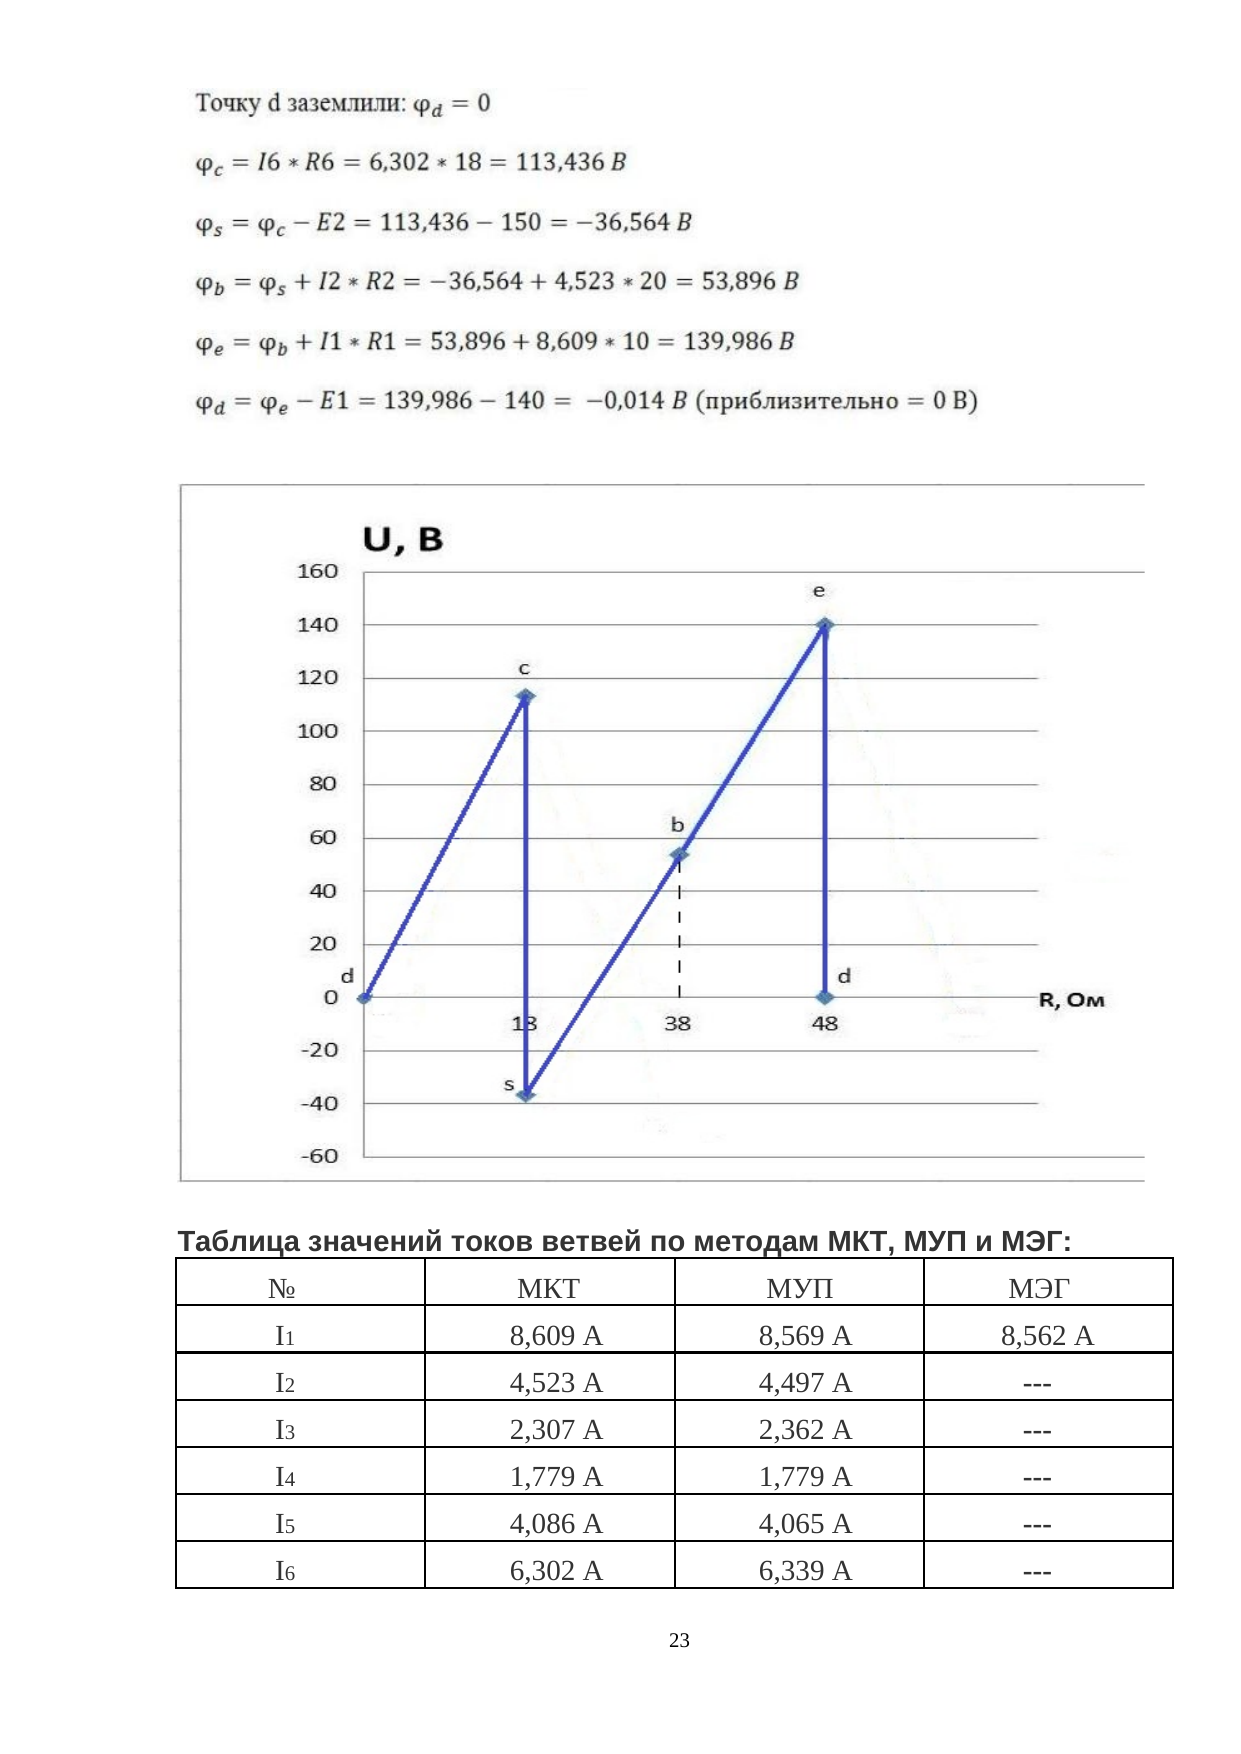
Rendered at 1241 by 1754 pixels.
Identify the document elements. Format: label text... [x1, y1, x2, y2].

table_cell 8,569 A [676, 1306, 923, 1351]
table_cell 6,302 A [426, 1542, 674, 1587]
table_cell 4,497 A [676, 1354, 923, 1398]
table_cell 8,609 A [426, 1306, 674, 1351]
table_cell 4,523 A [426, 1354, 674, 1398]
table_cell 4,065 A [676, 1495, 923, 1540]
table_header № [177, 1259, 424, 1304]
table_cell I6 [177, 1542, 424, 1587]
table_header МЭГ [925, 1259, 1172, 1304]
text Таблица значений токов ветвей по методам МКТ, МУП и МЭГ: [177, 1212, 1181, 1257]
table_cell I4 [177, 1448, 424, 1493]
table_cell --- [925, 1401, 1172, 1446]
table_header МКТ [426, 1259, 674, 1304]
table_header МУП [676, 1259, 923, 1304]
table_cell 1,779 A [676, 1448, 923, 1493]
table_cell I5 [177, 1495, 424, 1540]
table_cell 6,339 A [676, 1542, 923, 1587]
table_cell --- [925, 1448, 1172, 1493]
picture [177, 88, 1034, 455]
table_cell --- [925, 1542, 1172, 1587]
table_cell 1,779 A [426, 1448, 674, 1493]
table_cell 2,307 A [426, 1401, 674, 1446]
table_cell 4,086 А [426, 1495, 674, 1540]
table_cell 8,562 А [925, 1306, 1172, 1351]
table_cell 2,362 A [676, 1401, 923, 1446]
table_cell I1 [177, 1306, 424, 1351]
picture [177, 483, 1145, 1183]
table_cell I3 [177, 1401, 424, 1446]
table_cell --- [925, 1354, 1172, 1398]
table_cell --- [925, 1495, 1172, 1540]
table_cell I2 [177, 1354, 424, 1398]
